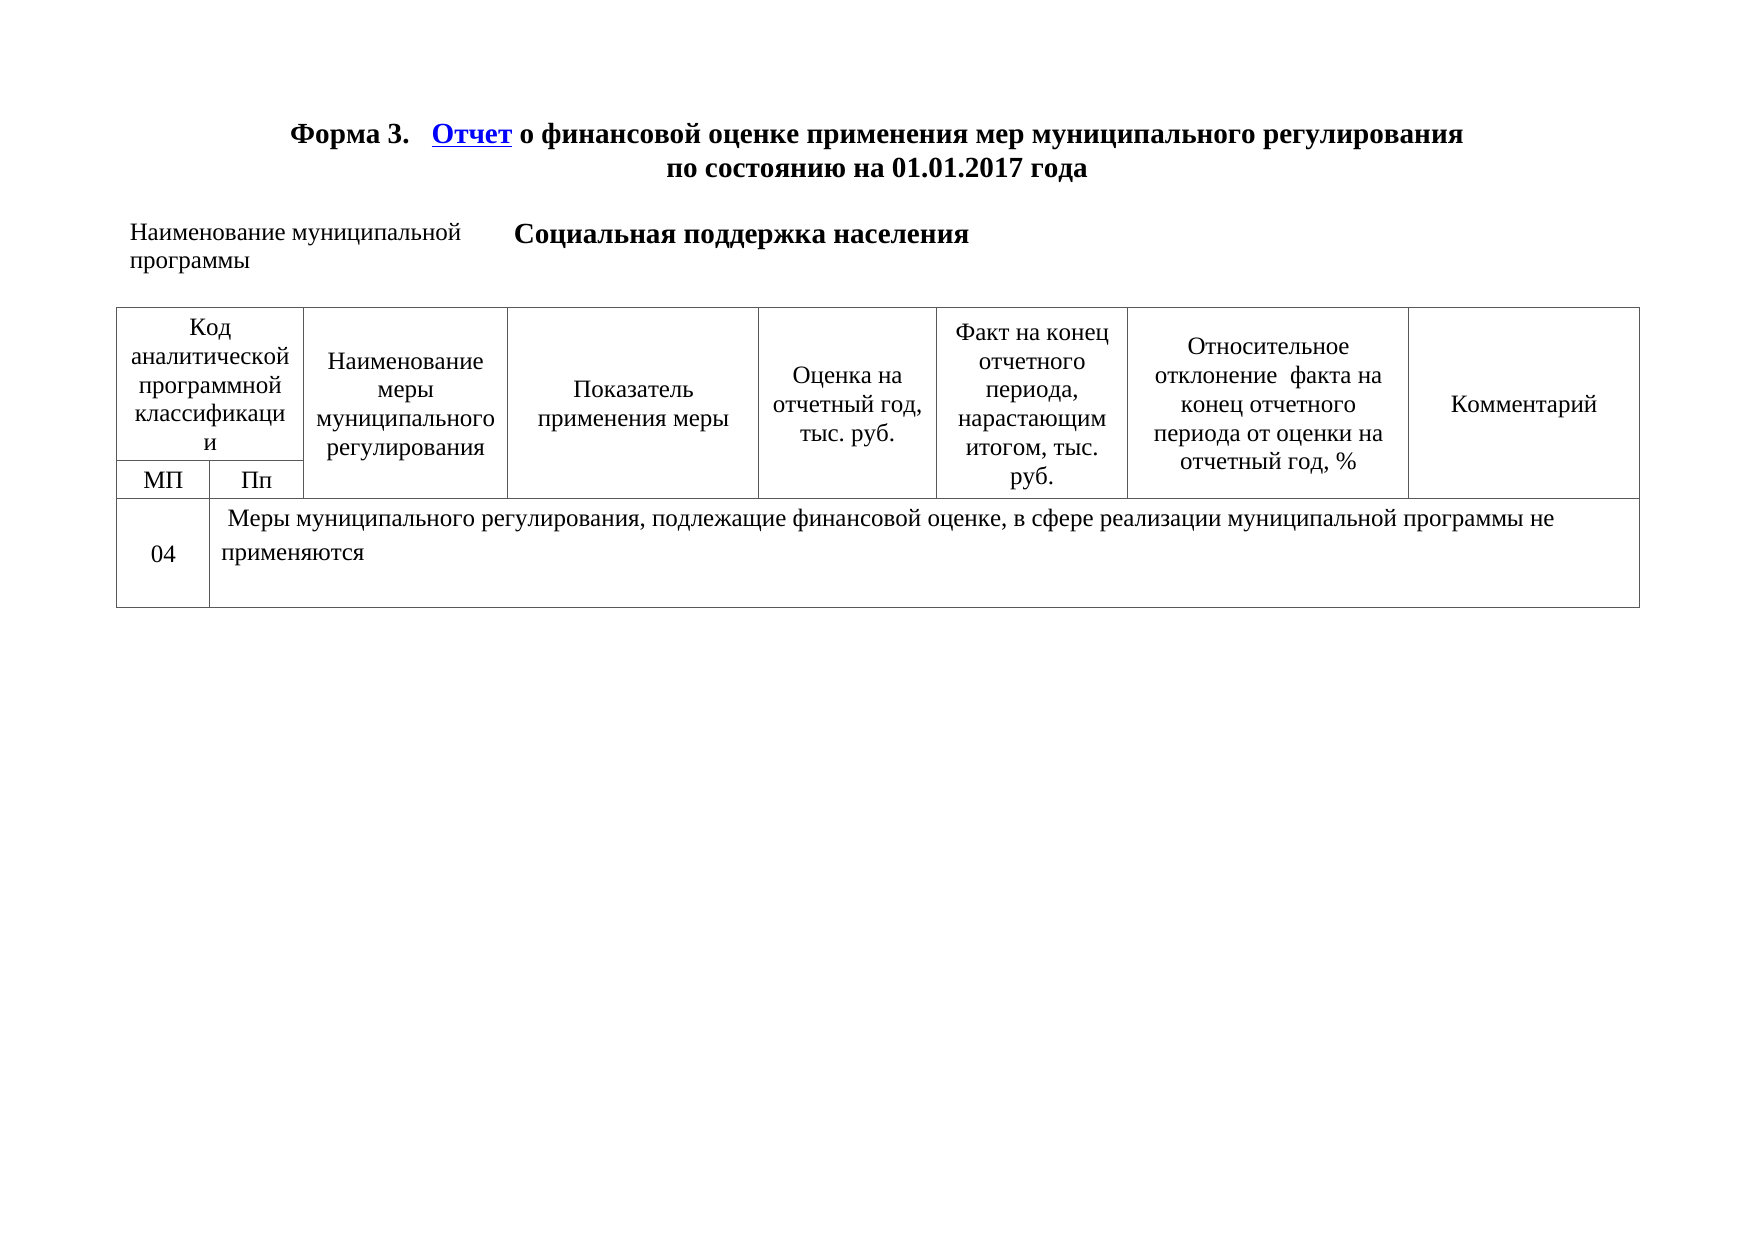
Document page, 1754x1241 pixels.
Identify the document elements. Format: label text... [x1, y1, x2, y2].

table_header Наименование меры муниципального регулирования [304, 308, 507, 498]
table_cell Меры муниципального регулирования, подлежащие финансовой оценке, в сфере реализации муниципальной программы не применяются [210, 499, 1639, 607]
text Форма 3. Отчет о финансовой оценке применения мер муниципального регулирования [118, 117, 1636, 150]
table_header Оценка на отчетный год, тыс. руб. [759, 308, 936, 498]
table_header Факт на конец отчетного периода, нарастающим итогом, тыс. руб. [937, 308, 1127, 498]
table_header Показатель применения меры [508, 308, 758, 498]
table_header Социальная поддержка населения [502, 213, 1240, 278]
table_cell Пп [210, 461, 303, 498]
table_header Относительное отклонение факта на конец отчетного периода от оценки на отчетный год, % [1128, 308, 1408, 498]
table_cell МП [117, 461, 209, 498]
table_cell 04 [117, 499, 209, 607]
table_header Комментарий [1409, 308, 1639, 498]
table_header Код аналитической программной классификации [117, 308, 303, 460]
text по состоянию на 01.01.2017 года [118, 150, 1636, 184]
table_header Наименование муниципальной программы [118, 213, 502, 278]
